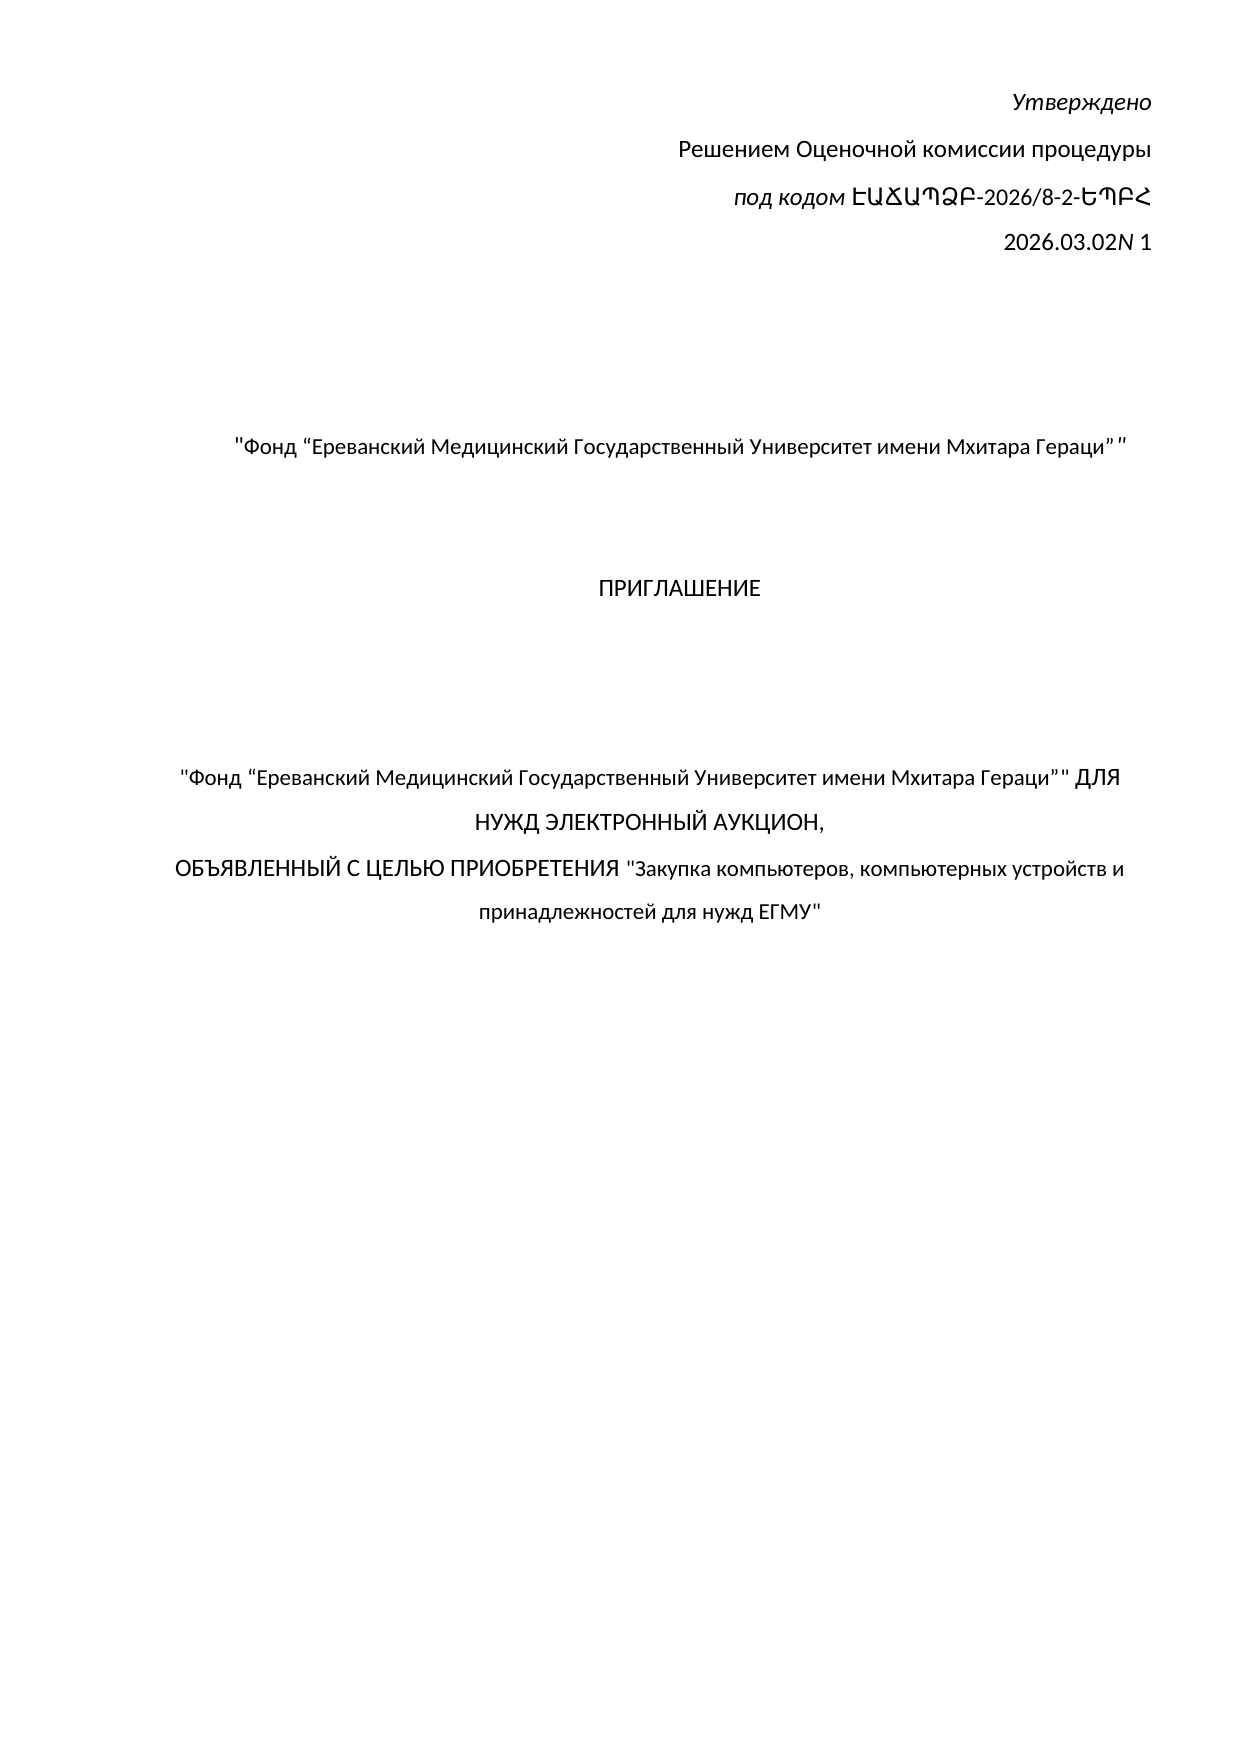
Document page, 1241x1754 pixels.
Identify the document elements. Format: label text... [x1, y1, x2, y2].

text ОБЪЯВЛЕННЫЙ С ЦЕЛЬЮ ПРИОБРЕТЕНИЯ "Закупка компьютеров, компьютерных устройств и принадлежностей для нужд ЕГМУ" [148, 852, 1152, 925]
text "Фонд “Ереванский Медицинский Государственный Университет имени Мхитара Гераци”" ДЛЯ НУЖД ЭЛЕКТРОННЫЙ АУКЦИОН, [148, 761, 1152, 837]
text под кодом ԷԱՃԱՊՁԲ-2026/8-2-ԵՊԲՀ 2026.03.02 N 1 [148, 181, 1152, 257]
text ПРИГЛАШЕНИЕ [148, 572, 1152, 603]
text Решением Оценочной комиссии процедуры [148, 134, 1152, 164]
text "Фонд “Ереванский Медицинский Государственный Университет имени Мхитара Гераци”" [148, 431, 1152, 461]
text Утверждено [148, 86, 1152, 117]
